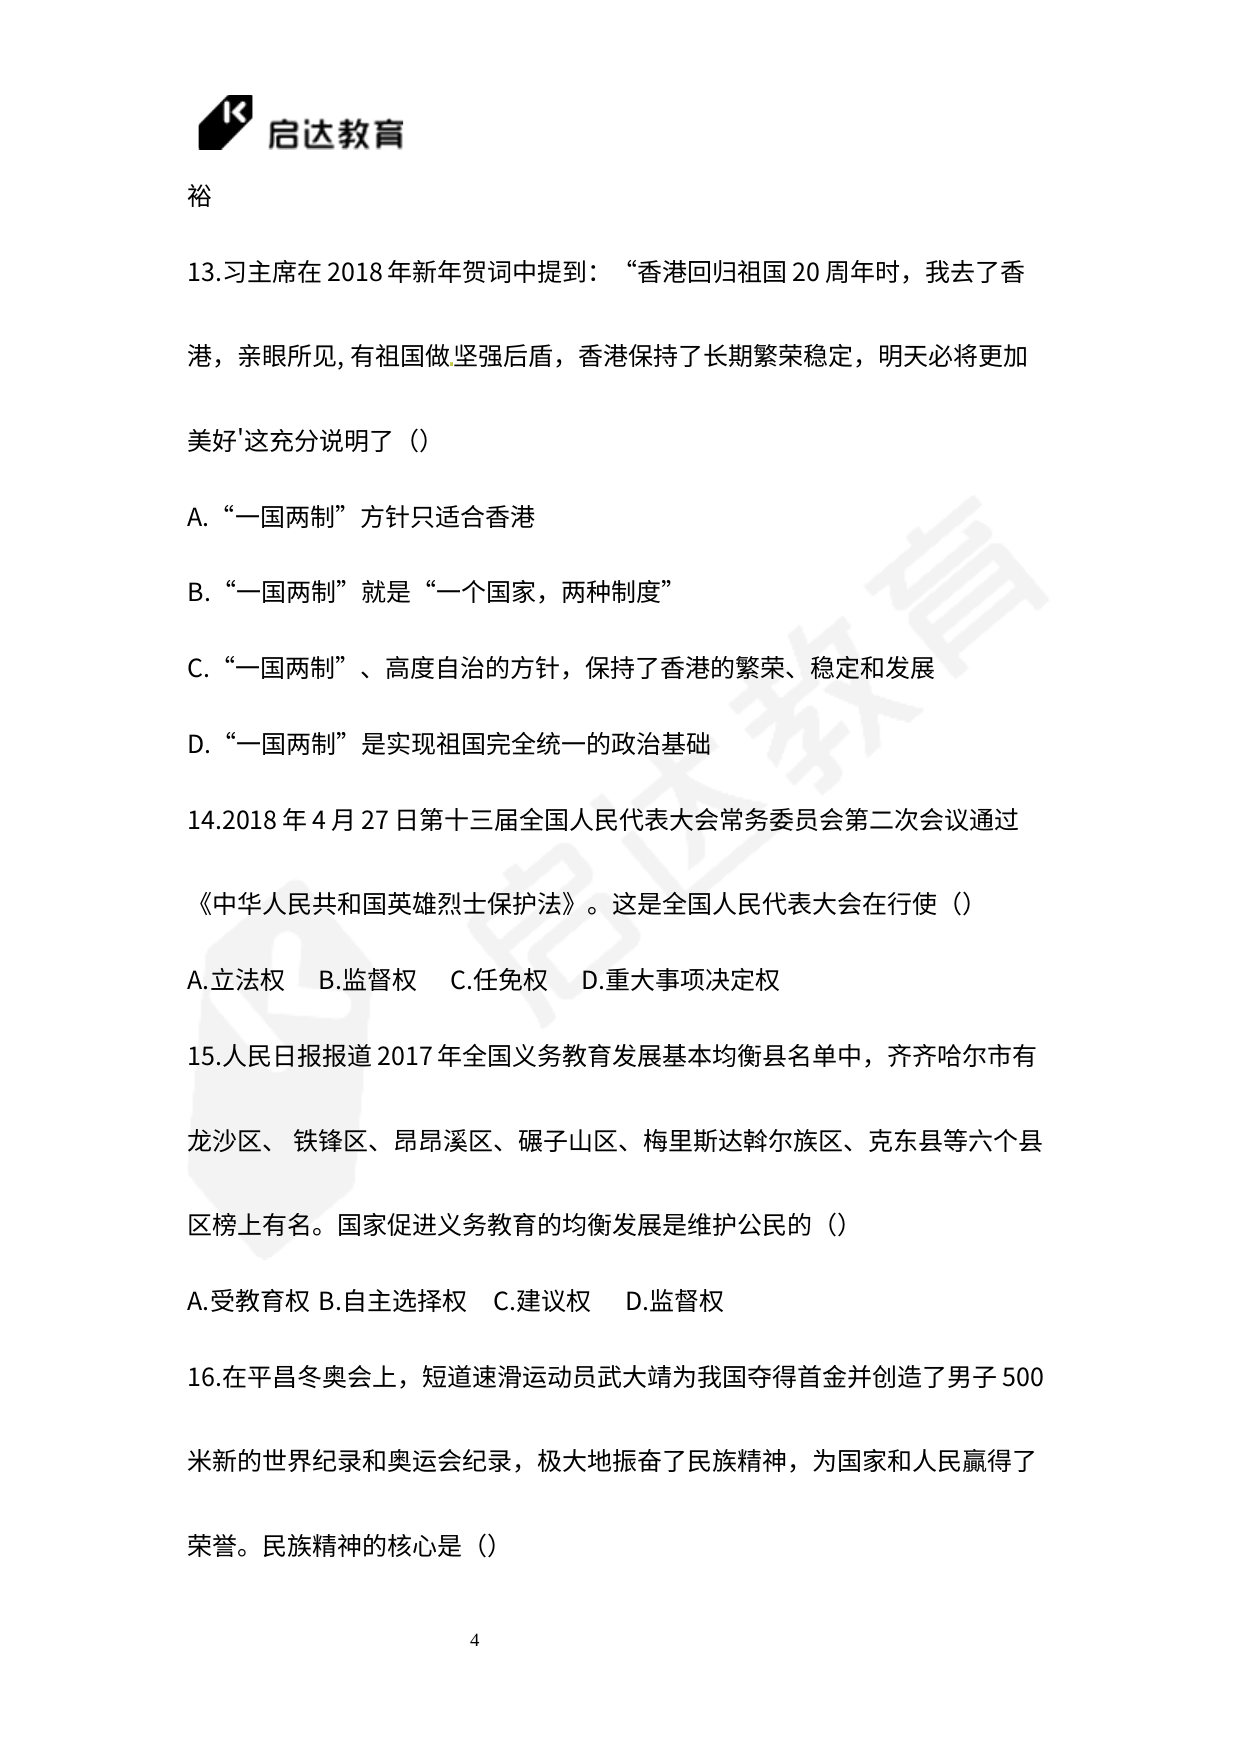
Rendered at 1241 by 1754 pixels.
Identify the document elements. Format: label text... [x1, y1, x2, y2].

text 16.在平昌冬奥会上，短道速滑运动员武大靖为我国夺得首金并创造了男子500米新的世界纪录和奥运会纪录，极大地振奋了民族精神，为国家和人民贏得了荣誉。民族精神的核心是（） [187, 1343, 1053, 1577]
text 14.2018年4月27日第十三届全国人民代表大会常务委员会第二次会议通过《中华人民共和国英雄烈士保护法》。这是全国人民代表大会在行使（） [187, 786, 1053, 935]
picture [198, 95, 404, 150]
text 15.人民日报报道2017年全国义务教育发展基本均衡县名单中，齐齐哈尔市有龙沙区、 铁锋区、昂昂溪区、碾子山区、梅里斯达斡尔族区、克东县等六个县区榜上有名。国家促进义务教育的均衡发展是维护公民的（） [187, 1022, 1053, 1256]
text 13.习主席在2018年新年贺词中提到：“香港回归祖国20周年时，我去了香港，亲眼所见, 有祖国做坚强后盾，香港保持了长期繁荣稳定，明天必将更加美好'这充分说明了（） [187, 238, 1053, 472]
text A.立法权 B.监督权 C.任免权 D.重大事项决定权 [187, 946, 1053, 1011]
text B.“一国两制”就是“一个国家，两种制度” [187, 558, 1053, 623]
text A.受教育权 B.自主选择权 C.建议权 D.监督权 [187, 1267, 1053, 1332]
text A.“一国两制”方针只适合香港 [187, 483, 1053, 548]
text C.“一国两制”、高度自治的方针，保持了香港的繁荣、稳定和发展 [187, 634, 1053, 699]
text D.“一国两制”是实现祖国完全统一的政治基础 [187, 710, 1053, 775]
text C.共同富裕在不同的发展阶段有不同的内容 D.共同富裕就是同步富裕和同时富裕 [187, 162, 1053, 227]
